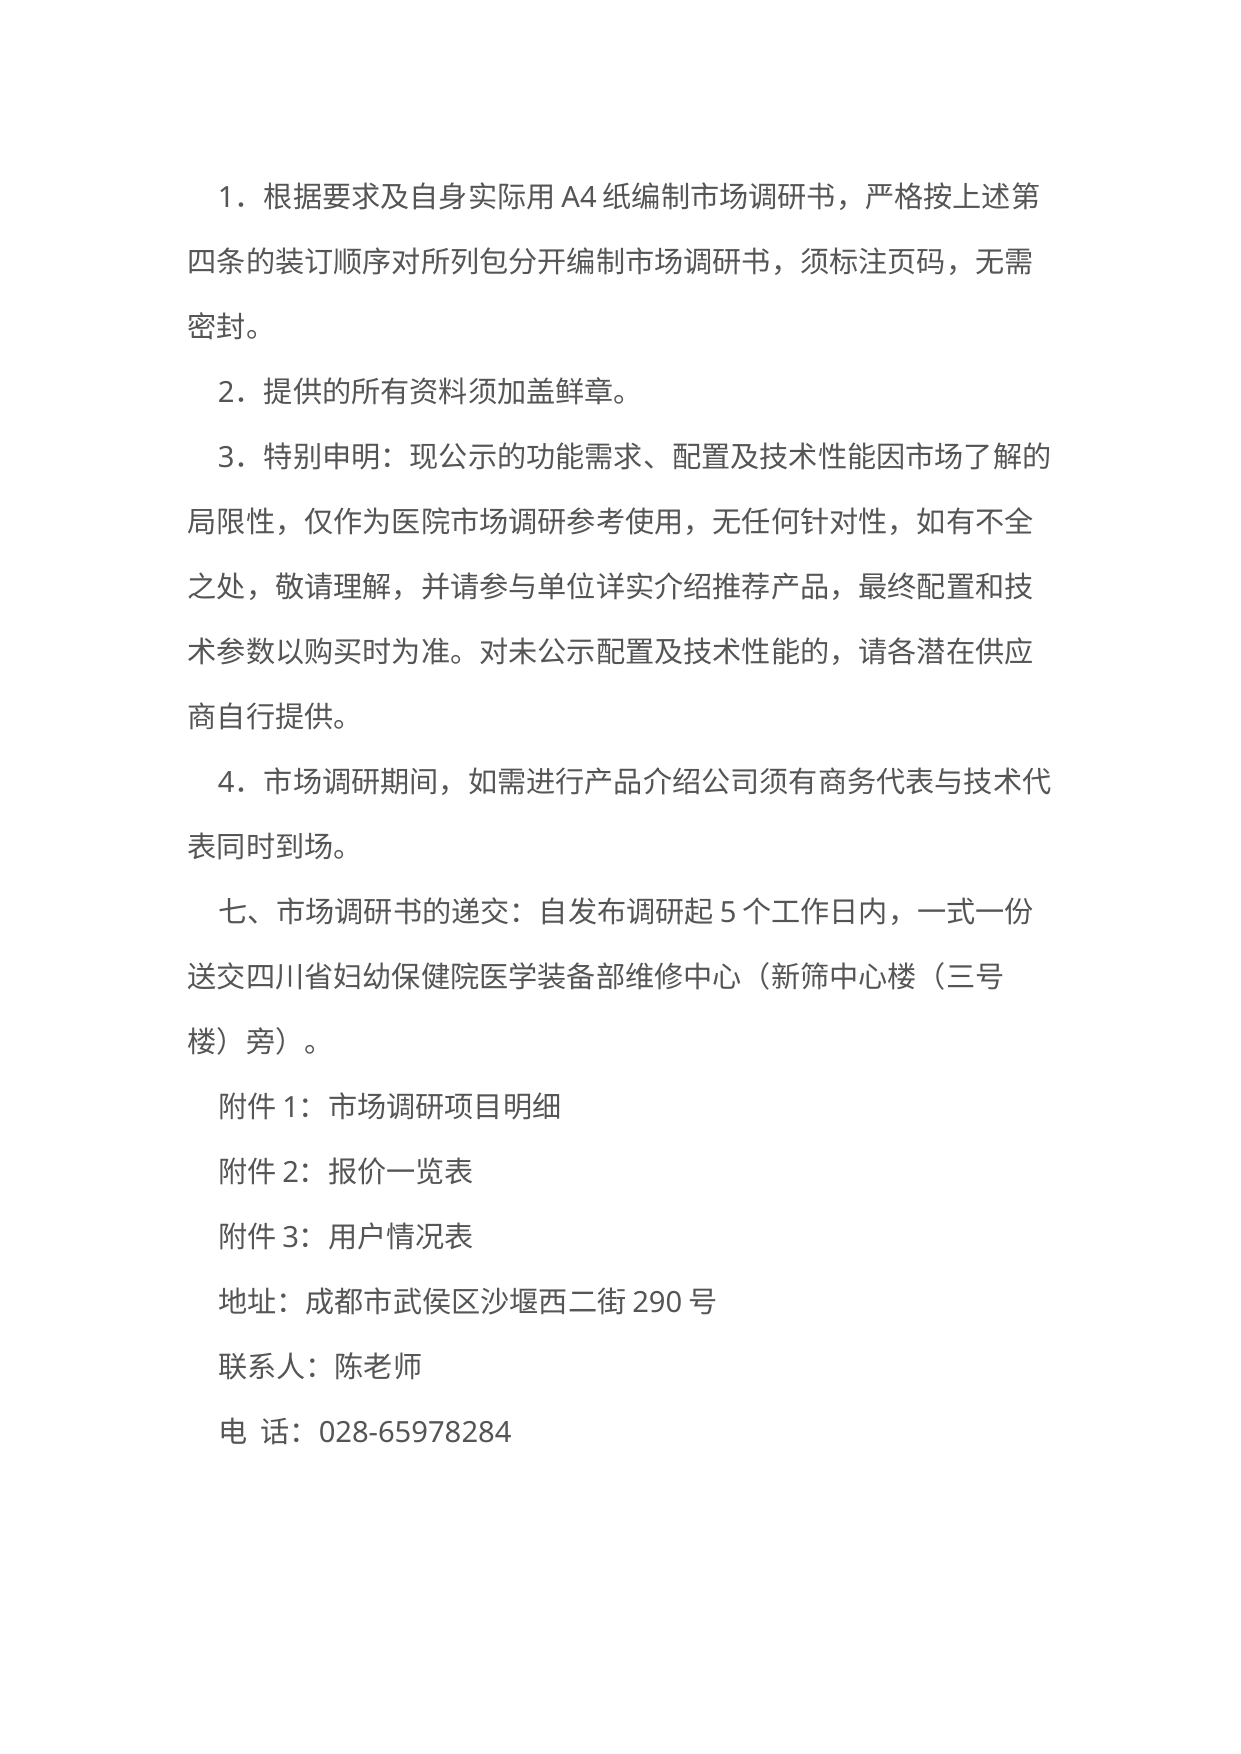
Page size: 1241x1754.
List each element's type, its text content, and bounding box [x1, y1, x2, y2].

text 联系人：陈老师 [187, 1332, 1053, 1397]
text 3．特别申明：现公示的功能需求、配置及技术性能因市场了解的局限性，仅作为医院市场调研参考使用，无任何针对性，如有不全之处，敬请理解，并请参与单位详实介绍推荐产品，最终配置和技术参数以购买时为准。对未公示配置及技术性能的，请各潜在供应商自行提供。 [187, 422, 1053, 747]
text 1．根据要求及自身实际用A4纸编制市场调研书，严格按上述第四条的装订顺序对所列包分开编制市场调研书，须标注页码，无需密封。 [187, 162, 1053, 357]
text 附件1：市场调研项目明细 [187, 1072, 1053, 1137]
text 2．提供的所有资料须加盖鲜章。 [187, 357, 1053, 422]
text 附件2：报价一览表 [187, 1137, 1053, 1202]
text 电 话：028-65978284 [187, 1397, 1053, 1462]
text 4．市场调研期间，如需进行产品介绍公司须有商务代表与技术代表同时到场。 [187, 747, 1053, 877]
text 七、市场调研书的递交：自发布调研起5个工作日内，一式一份送交四川省妇幼保健院医学装备部维修中心（新筛中心楼（三号楼）旁）。 [187, 877, 1053, 1072]
text 地址：成都市武侯区沙堰西二街290号 [187, 1267, 1053, 1332]
text 附件3：用户情况表 [187, 1202, 1053, 1267]
